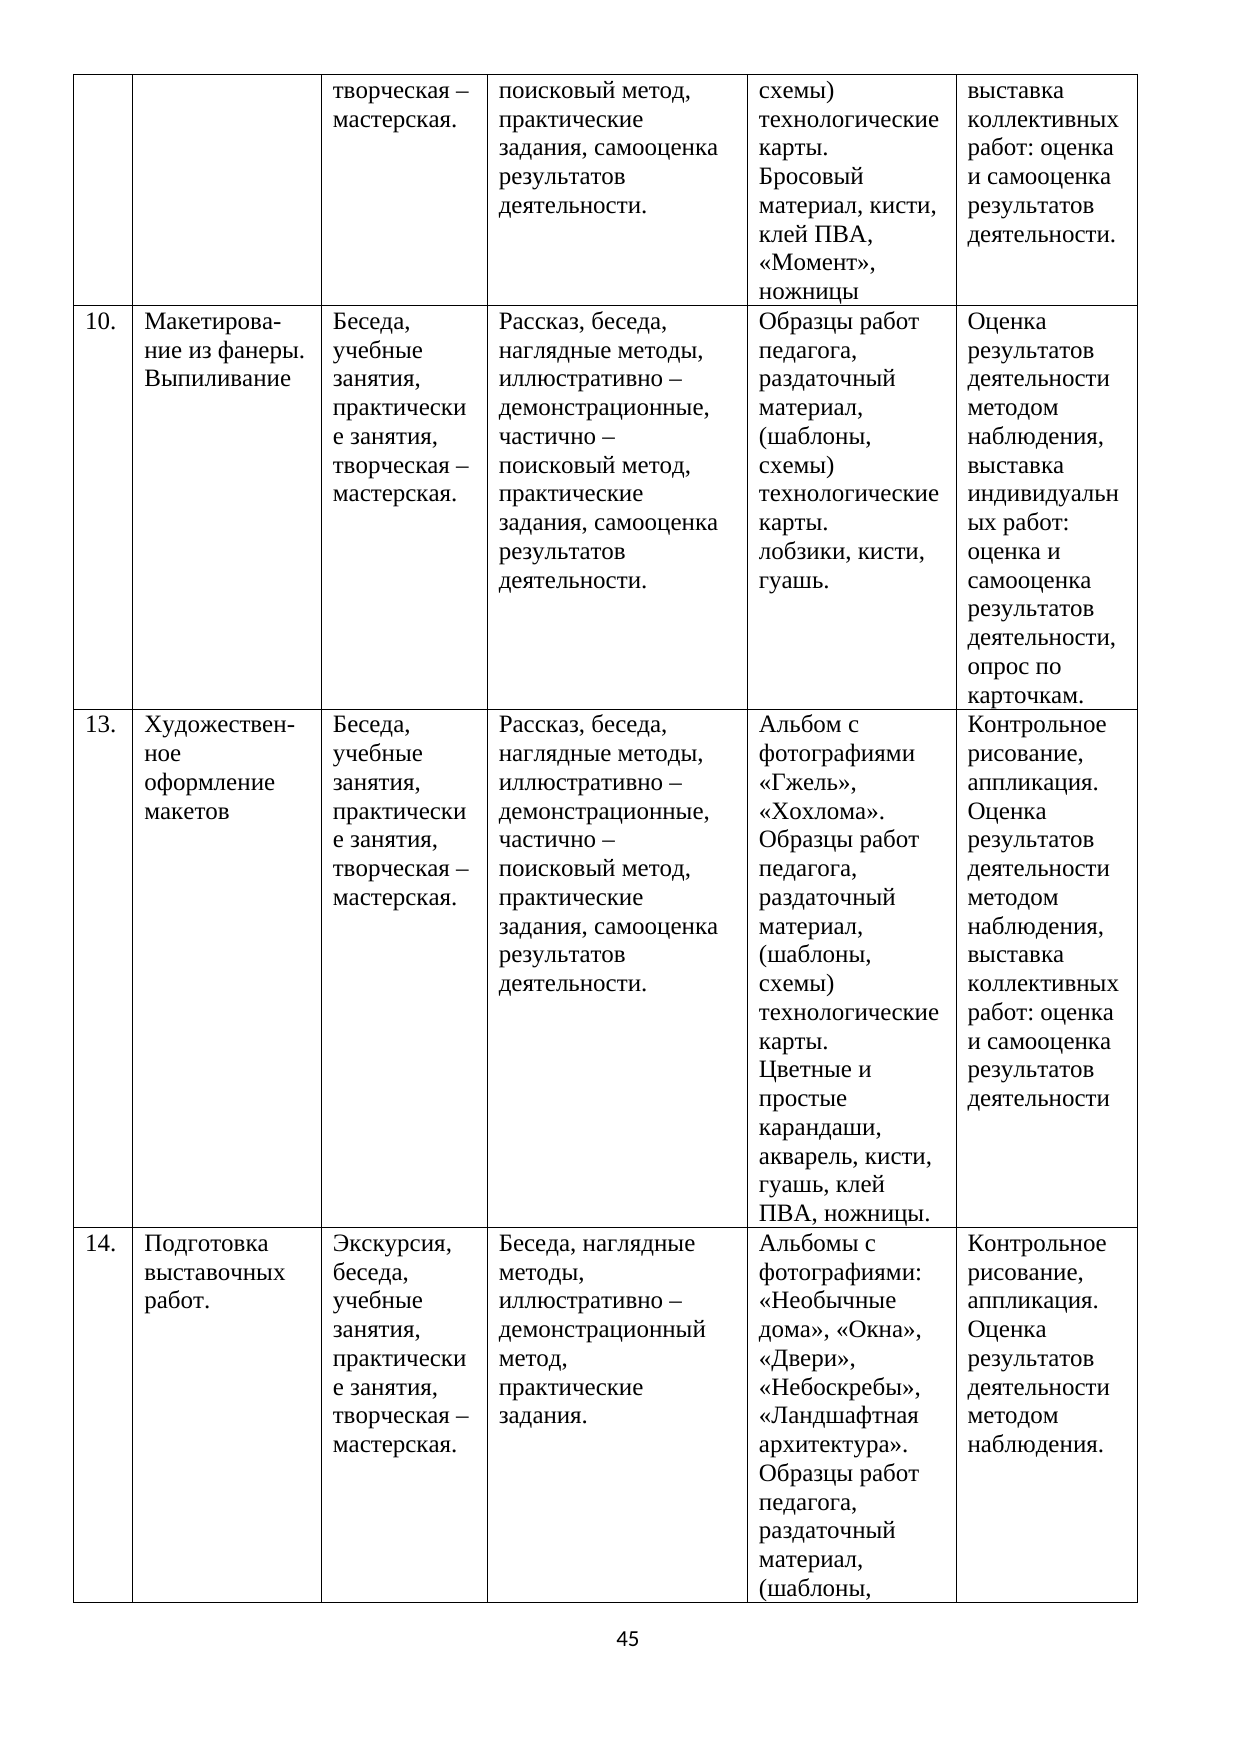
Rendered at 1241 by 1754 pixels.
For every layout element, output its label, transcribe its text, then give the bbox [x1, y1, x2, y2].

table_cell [488, 1228, 747, 1602]
table_cell Контрольное рисование, аппликация. Оценка результатов деятельности методом наблюдения, выставка коллективных работ: оценка и самооценка результатов деятельности [957, 710, 1137, 1227]
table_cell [133, 75, 321, 305]
table_cell Художествен-ное оформление макетов [133, 710, 321, 1227]
table_cell 13. [74, 710, 132, 1227]
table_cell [957, 75, 1137, 305]
table_cell 10. [74, 306, 132, 708]
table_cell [748, 75, 956, 305]
table_cell Беседа, учебные занятия, практические занятия, творческая – мастерская. [322, 306, 487, 708]
table_cell 9. [74, 75, 132, 305]
table_cell Образцы работ педагога, раздаточный материал, (шаблоны, схемы) технологические карты. лобзики, кисти, гуашь. [748, 306, 956, 708]
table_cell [133, 1228, 321, 1602]
table_cell Оценка результатов деятельности методом наблюдения, выставка индивидуальных работ: оценка и самооценка результатов деятельности, опрос по карточкам. [957, 306, 1137, 708]
table_cell Альбом с фотографиями «Гжель», «Хохлома». Образцы работ педагога, раздаточный материал, (шаблоны, схемы) технологические карты. Цветные и простые карандаши, акварель, кисти, гуашь, клей ПВА, ножницы. [748, 710, 956, 1227]
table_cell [748, 1228, 956, 1602]
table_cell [322, 75, 487, 305]
table_cell 14. [74, 1228, 132, 1602]
table_cell Макетирова-ние из фанеры. Выпиливание [133, 306, 321, 708]
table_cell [322, 1228, 487, 1602]
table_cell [957, 1228, 1137, 1602]
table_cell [488, 75, 747, 305]
table_cell Беседа, учебные занятия, практические занятия, творческая – мастерская. [322, 710, 487, 1227]
